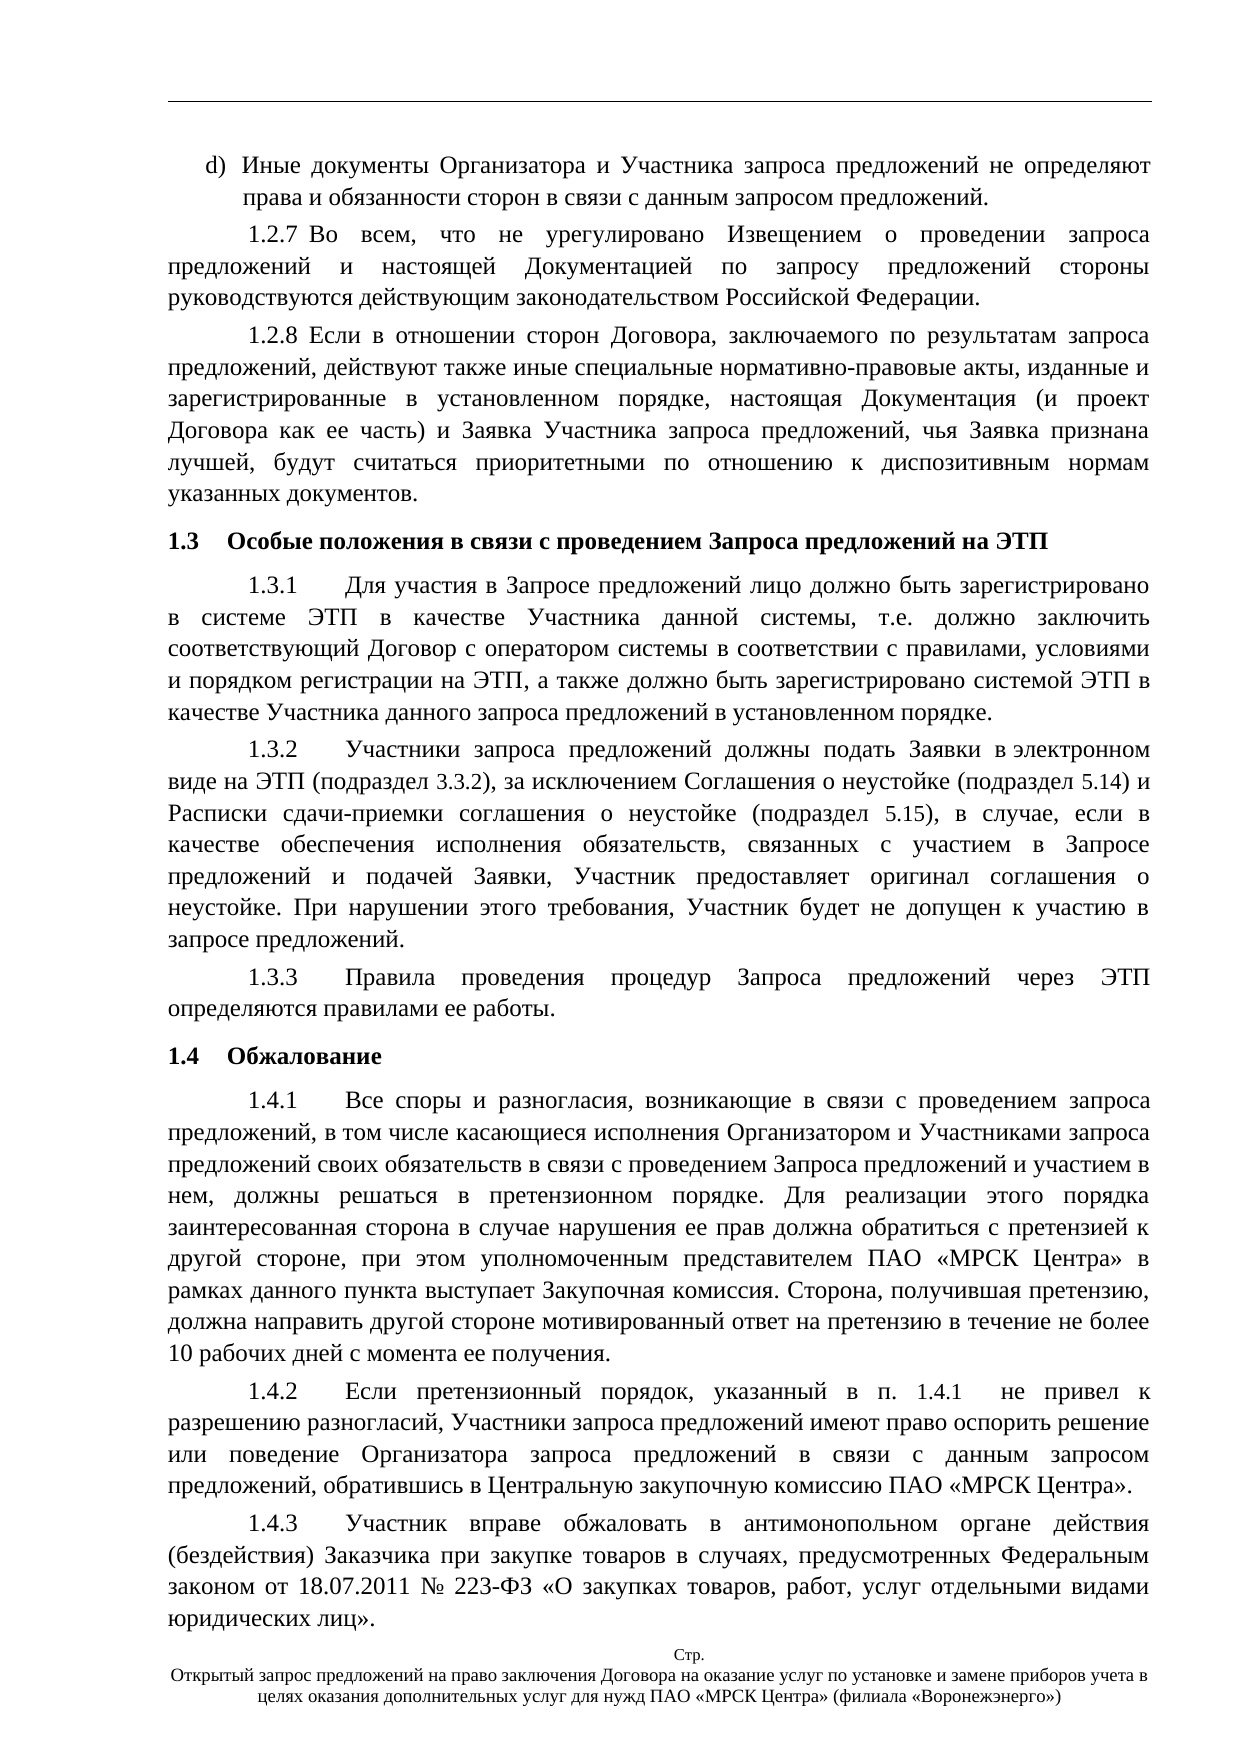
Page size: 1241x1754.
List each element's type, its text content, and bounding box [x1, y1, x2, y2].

list Участник вправе обжаловать в антимонопольном органе действия (бездействия) Заказчика при закупке товаров в случаях, предусмотренных Федеральным законом от 18.07.2011 № 223-ФЗ «О закупках товаров, работ, услуг отдельными видами юридических лиц». [168, 1508, 1150, 1632]
list Если претензионный порядок, указанный в п. 1.4.1 не привел к разрешению разногласий, Участники запроса предложений имеют право оспорить решение или поведение Организатора запроса предложений в связи с данным запросом предложений, обратившись в Центральную закупочную комиссию ПАО «МРСК Центра». [168, 1376, 1150, 1499]
list Правила проведения процедур Запроса предложений через ЭТП определяются правилами ее работы. [168, 962, 1150, 1022]
list Если в отношении сторон Договора, заключаемого по результатам запроса предложений, действуют также иные специальные нормативно-правовые акты, изданные и зарегистрированные в установленном порядке, настоящая Документация (и проект Договора как ее часть) и Заявка Участника запроса предложений, чья Заявка признана лучшей, будут считаться приоритетными по отношению к диспозитивным нормам указанных документов. [168, 320, 1150, 507]
list Во всем, что не урегулировано Извещением о проведении запроса предложений и настоящей Документацией по запросу предложений стороны руководствуются действующим законодательством Российской Федерации. [168, 219, 1150, 311]
list Все споры и разногласия, возникающие в связи с проведением запроса предложений, в том числе касающиеся исполнения Организатором и Участниками запроса предложений своих обязательств в связи с проведением Запроса предложений и участием в нем, должны решаться в претензионном порядке. Для реализации этого порядка заинтересованная сторона в случае нарушения ее прав должна обратиться с претензией к другой стороне, при этом уполномоченным представителем ПАО «МРСК Центра» в рамках данного пункта выступает Закупочная комиссия. Сторона, получившая претензию, должна направить другой стороне мотивированный ответ на претензию в течение не более 10 рабочих дней с момента ее получения. [168, 1086, 1150, 1367]
subtitle Особые положения в связи с проведением Запроса предложений на ЭТП [168, 526, 1152, 555]
list Для участия в Запросе предложений лицо должно быть зарегистрировано в системе ЭТП в качестве Участника данной системы, т.е. должно заключить соответствующий Договор с оператором системы в соответствии с правилами, условиями и порядком регистрации на ЭТП, а также должно быть зарегистрировано системой ЭТП в качестве Участника данного запроса предложений в установленном порядке. [168, 570, 1150, 725]
subtitle Обжалование [168, 1041, 1152, 1070]
list Иные документы Организатора и Участника запроса предложений не определяют права и обязанности сторон в связи с данным запросом предложений. [205, 150, 1152, 210]
list Участники запроса предложений должны подать Заявки в электронном виде на ЭТП (подраздел 3.3.2), за исключением Соглашения о неустойке (подраздел 5.14) и Расписки сдачи-приемки соглашения о неустойке (подраздел 5.15), в случае, если в качестве обеспечения исполнения обязательств, связанных с участием в Запросе предложений и подачей Заявки, Участник предоставляет оригинал соглашения о неустойке. При нарушении этого требования, Участник будет не допущен к участию в запросе предложений. [168, 734, 1150, 953]
